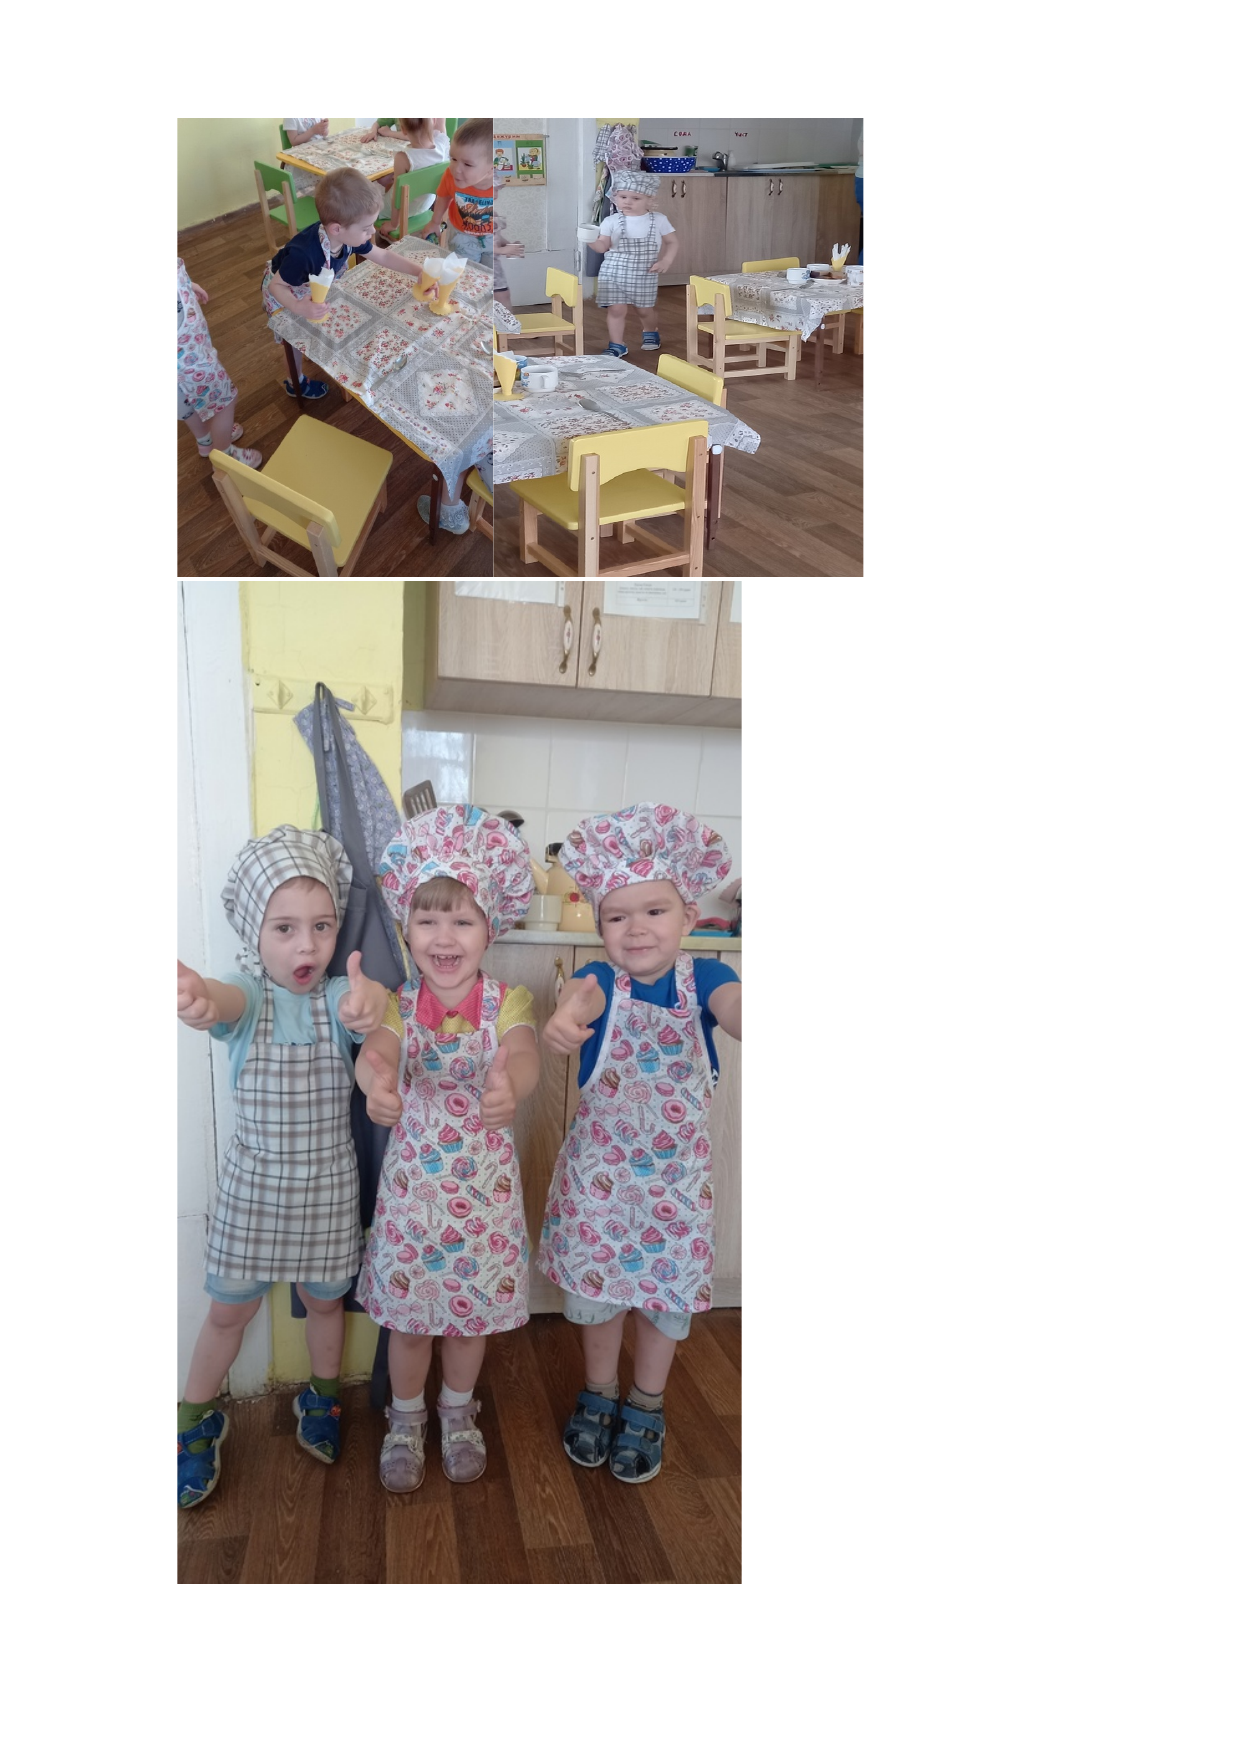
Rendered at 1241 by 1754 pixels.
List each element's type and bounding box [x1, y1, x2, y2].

picture [177, 581, 742, 1584]
picture [177, 118, 864, 577]
